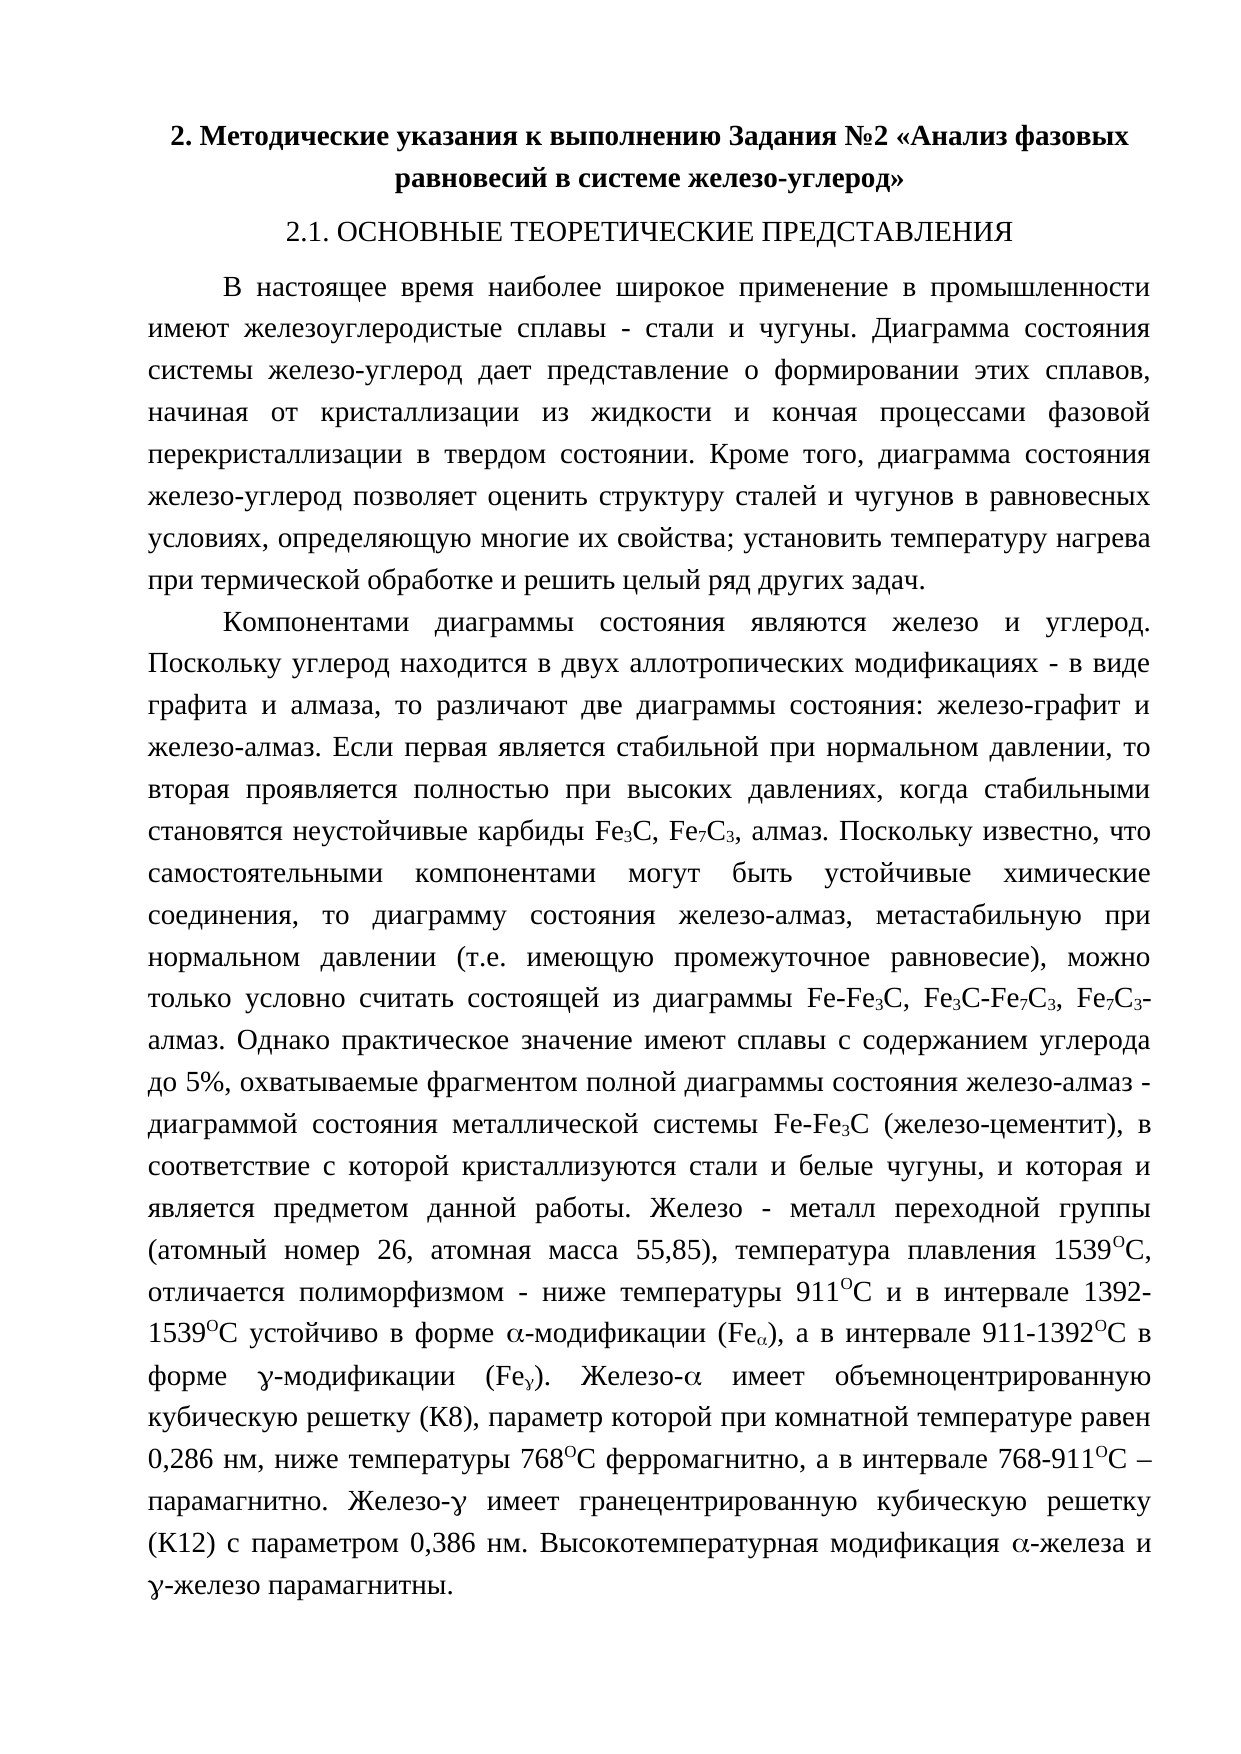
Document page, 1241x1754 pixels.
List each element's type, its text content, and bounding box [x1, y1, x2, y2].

text В настоящее время наиболее широкое применение в промышленности имеют железоуглеродистые сплавы - стали и чугуны. Диаграмма состояния системы железо-углерод дает представление о формировании этих сплавов, начиная от кристаллизации из жидкости и кончая процессами фазовой перекристаллизации в твердом состоянии. Кроме того, диаграмма состояния железо-углерод позволяет оценить структуру сталей и чугунов в равновесных условиях, определяющую многие их свойства; установить температуру нагрева при термической обработке и решить целый ряд других задач. [148, 269, 1152, 595]
text 2.1. OCHOBHЫE ТЕОРЕТИЧЕСКИЕ ПРЕДСТАВЛЕНИЯ [148, 214, 1152, 248]
list 2. Методические указания к выполнению Задания №2 «Анализ фaзовыx равновесий в системе железо-углерод» [148, 118, 1152, 193]
text Компонентами диаграммы состояния являются железо и углерод. Поскольку углерод находится в двух аллотропических модификациях - в виде графита и алмаза, то различают две диаграммы состояния: железо-графит и железо-алмаз. Если первая является стабильной при нормальном давлении, то вторая проявляется полностью при высоких давлениях, когда стабильными становятся неустойчивые карбиды Fe3С, Fe7C3, алмаз. Поскольку известно, что самостоятельными компонентами могут быть устойчивые химические соединения, то диаграмму состояния железо-алмаз, метастабильную при нормальном давлении (т.е. имеющую промежуточное равновесие), можно только условно считать состоящей из диаграммы Fe-Fe3C, Fe3C-Fe7C3, Fe7C3-алмаз. Однако практическое значение имеют сплавы с содержанием углерода до 5%, охватываемые фрагментом полной диаграммы состояния железо-алмаз - диаграммой состояния металлической системы Fe-Fe3C (железо-цементит), в соответствие с которой кристаллизуются стали и белые чугуны, и которая и является предметом данной работы. Железо - металл переходной группы (атомный номер 26, атомная масса 55,85), температура плавления 1539ОС, отличается полиморфизмом - ниже температуры 911ОС и в интервале 1392-1539ОС устойчиво в форме -модификации (Fe), а в интервале 911-1392OС в форме -модификации (Fe). Железо- имеет объемноцентрированную кубическую решетку (К8), параметр которой при комнатной температуре равен 0,286 нм, ниже температуры 768ОС ферромагнитно, а в интервале 768-911ОС – парамагнитно. Железо- имеет гранецентрированную кубическую решетку (К12) с параметром 0,386 нм. Высокотемпературная модификация -железа и -железо парамагнитны. [148, 604, 1152, 1601]
